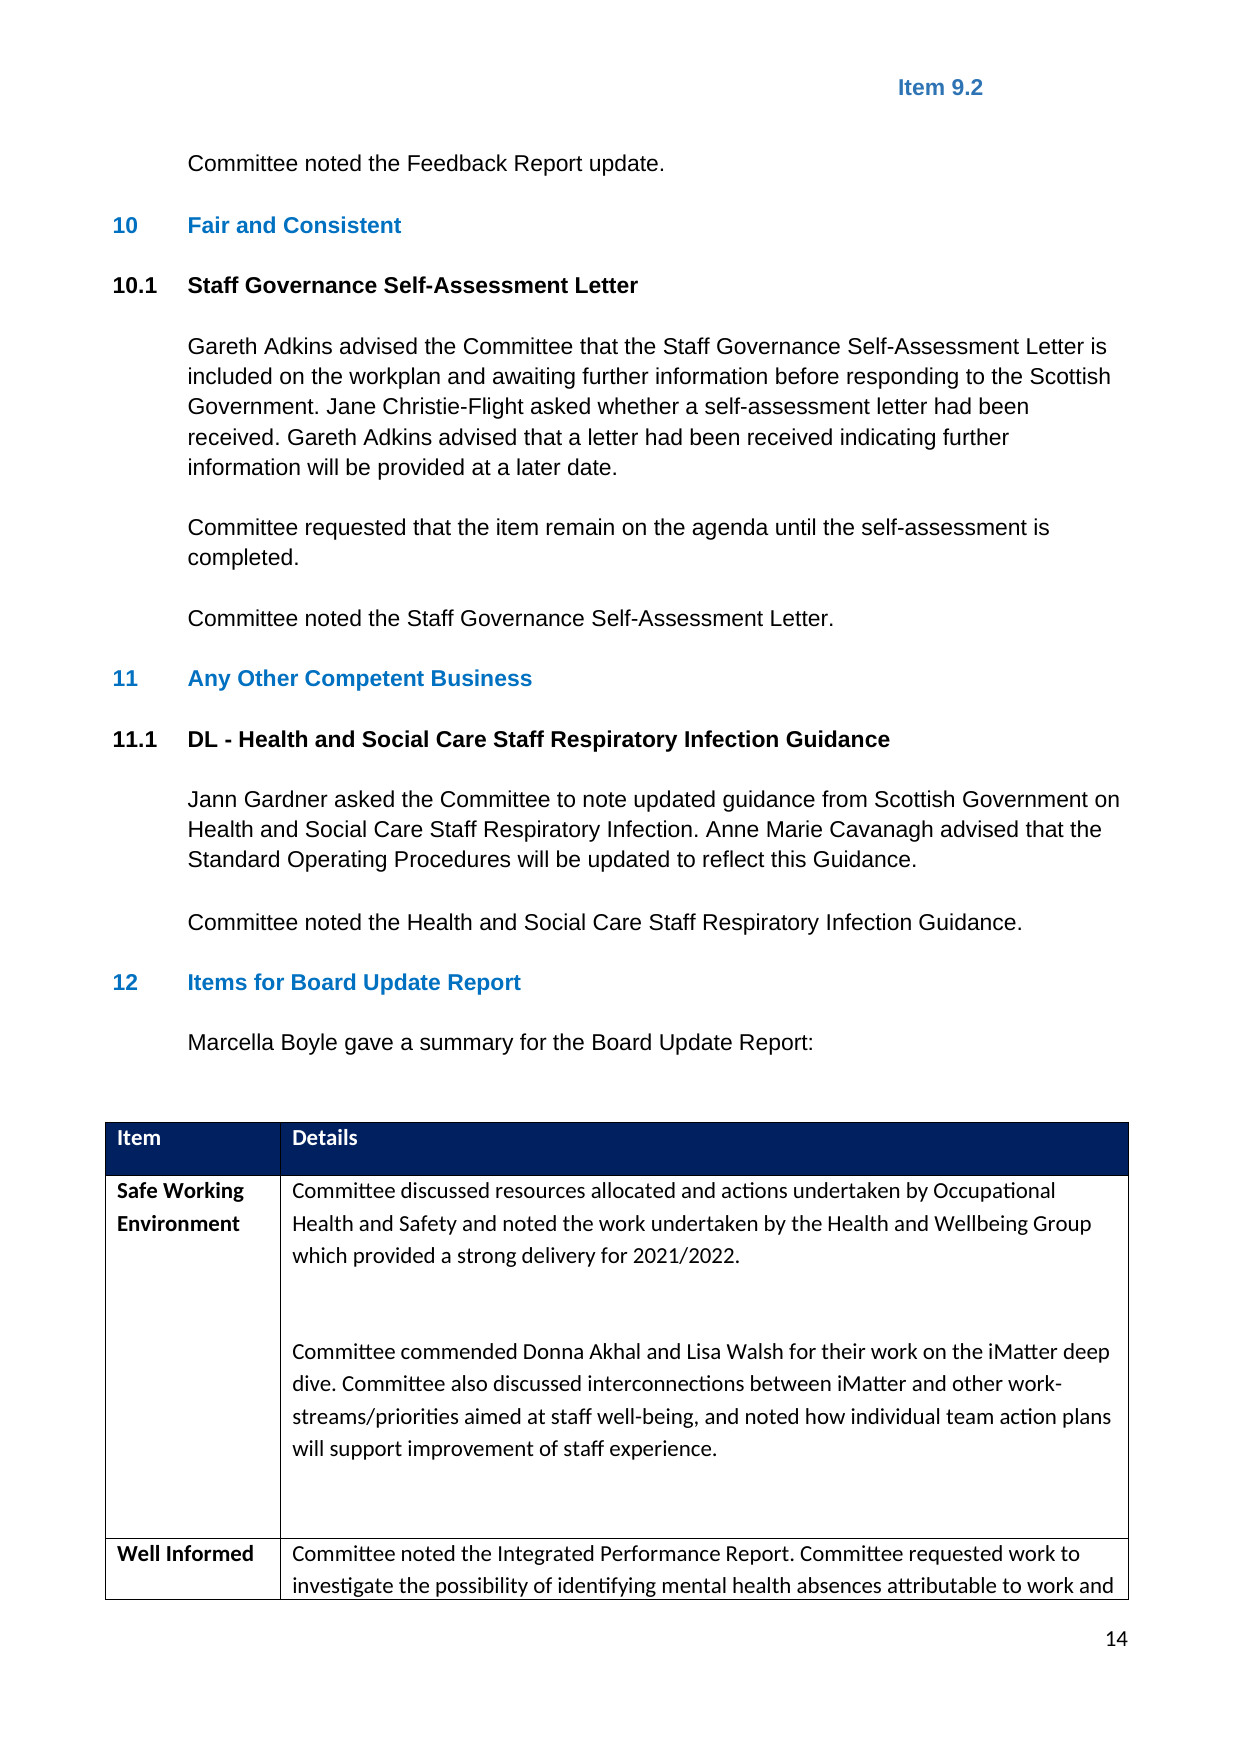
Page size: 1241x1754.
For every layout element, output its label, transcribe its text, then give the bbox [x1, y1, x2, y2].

text 10.1 Staff Governance Self-Assessment Letter [112, 272, 1128, 299]
text Committee noted the Health and Social Care Staff Respiratory Infection Guidance. [112, 908, 1128, 935]
text 10 Fair and Consistent [112, 212, 1128, 238]
text Committee noted the Feedback Report update. [112, 150, 1128, 176]
table_cell Committee discussed resources allocated and actions undertaken by Occupational Health and Safety and noted the work undertaken by the Health and Wellbeing Group which provided a strong delivery for 2021/2022. Committee commended Donna Akhal and Lisa Walsh for their work on the iMatter deep dive. Committee also discussed interconnections between iMatter and other work-streams/priorities aimed at staff well-being, and noted how individual team action plans will support improvement of staff experience. [281, 1176, 1128, 1538]
text Jann Gardner asked the Committee to note updated guidance from Scottish Government on Health and Social Care Staff Respiratory Infection. Anne Marie Cavanagh advised that the Standard Operating Procedures will be updated to reflect this Guidance. [187, 786, 1128, 873]
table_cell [281, 1539, 1128, 1599]
text 11.1 DL - Health and Social Care Staff Respiratory Infection Guidance [112, 726, 1128, 752]
table_header Item [106, 1123, 280, 1175]
text Marcella Boyle gave a summary for the Board Update Report: [112, 1029, 1128, 1056]
text Committee noted the Staff Governance Self-Assessment Letter. [112, 605, 1128, 631]
text 12 Items for Board Update Report [112, 969, 1128, 995]
text 11 Any Other Competent Business [112, 665, 1128, 692]
table_cell Well Informed [106, 1539, 280, 1599]
table_header Details [281, 1123, 1128, 1175]
table_cell Safe Working Environment [106, 1176, 280, 1538]
text Committee requested that the item remain on the agenda until the self-assessment is completed. [187, 514, 1128, 571]
text Gareth Adkins advised the Committee that the Staff Governance Self-Assessment Letter is included on the workplan and awaiting further information before responding to the Scottish Government. Jane Christie-Flight asked whether a self-assessment letter had been received. Gareth Adkins advised that a letter had been received indicating further information will be provided at a later date. [187, 333, 1128, 480]
